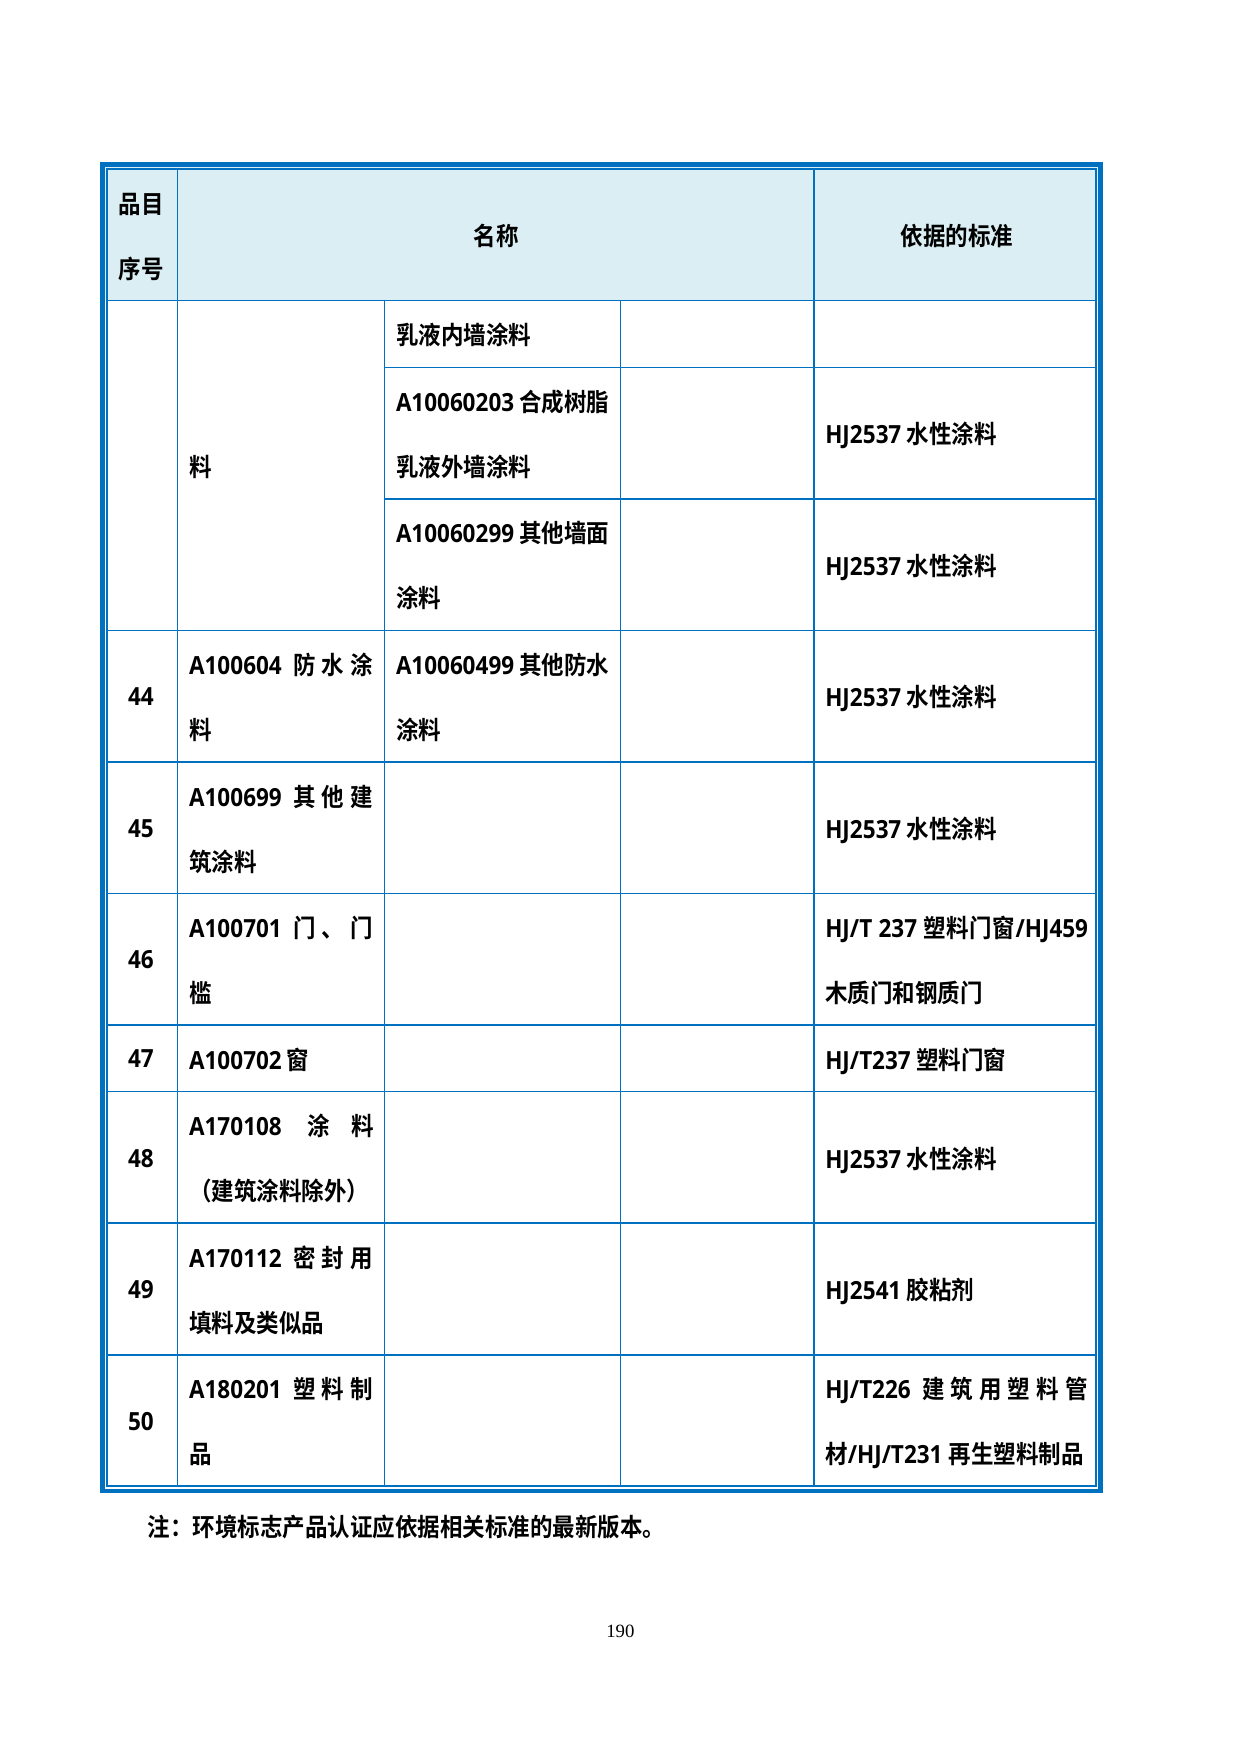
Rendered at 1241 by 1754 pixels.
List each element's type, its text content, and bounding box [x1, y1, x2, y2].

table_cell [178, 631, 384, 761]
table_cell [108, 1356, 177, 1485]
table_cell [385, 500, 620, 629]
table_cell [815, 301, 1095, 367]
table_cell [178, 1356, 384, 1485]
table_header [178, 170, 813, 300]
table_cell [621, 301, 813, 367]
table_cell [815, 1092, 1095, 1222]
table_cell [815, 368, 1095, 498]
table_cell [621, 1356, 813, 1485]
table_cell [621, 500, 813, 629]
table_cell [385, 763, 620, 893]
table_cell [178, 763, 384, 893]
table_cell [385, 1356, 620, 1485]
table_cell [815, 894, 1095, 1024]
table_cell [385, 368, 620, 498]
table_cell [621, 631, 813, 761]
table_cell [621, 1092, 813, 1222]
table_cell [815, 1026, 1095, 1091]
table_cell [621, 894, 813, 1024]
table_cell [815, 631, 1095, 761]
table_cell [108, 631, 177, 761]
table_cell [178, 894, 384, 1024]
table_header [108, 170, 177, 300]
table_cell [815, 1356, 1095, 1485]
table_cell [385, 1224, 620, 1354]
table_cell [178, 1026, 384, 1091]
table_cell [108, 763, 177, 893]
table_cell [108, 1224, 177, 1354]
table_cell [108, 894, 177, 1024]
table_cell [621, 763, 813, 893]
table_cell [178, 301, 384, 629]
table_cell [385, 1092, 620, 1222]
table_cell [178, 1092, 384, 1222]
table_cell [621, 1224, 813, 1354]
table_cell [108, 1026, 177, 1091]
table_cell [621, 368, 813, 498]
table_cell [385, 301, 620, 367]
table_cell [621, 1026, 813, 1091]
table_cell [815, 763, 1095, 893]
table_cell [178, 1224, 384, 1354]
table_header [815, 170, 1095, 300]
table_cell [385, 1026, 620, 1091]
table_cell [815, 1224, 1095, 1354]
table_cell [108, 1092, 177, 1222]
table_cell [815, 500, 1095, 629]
text 注：环境标志产品认证应依据相关标准的最新版本。 [148, 1493, 1092, 1558]
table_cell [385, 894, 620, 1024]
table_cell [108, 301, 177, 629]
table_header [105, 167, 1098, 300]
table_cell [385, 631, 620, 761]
